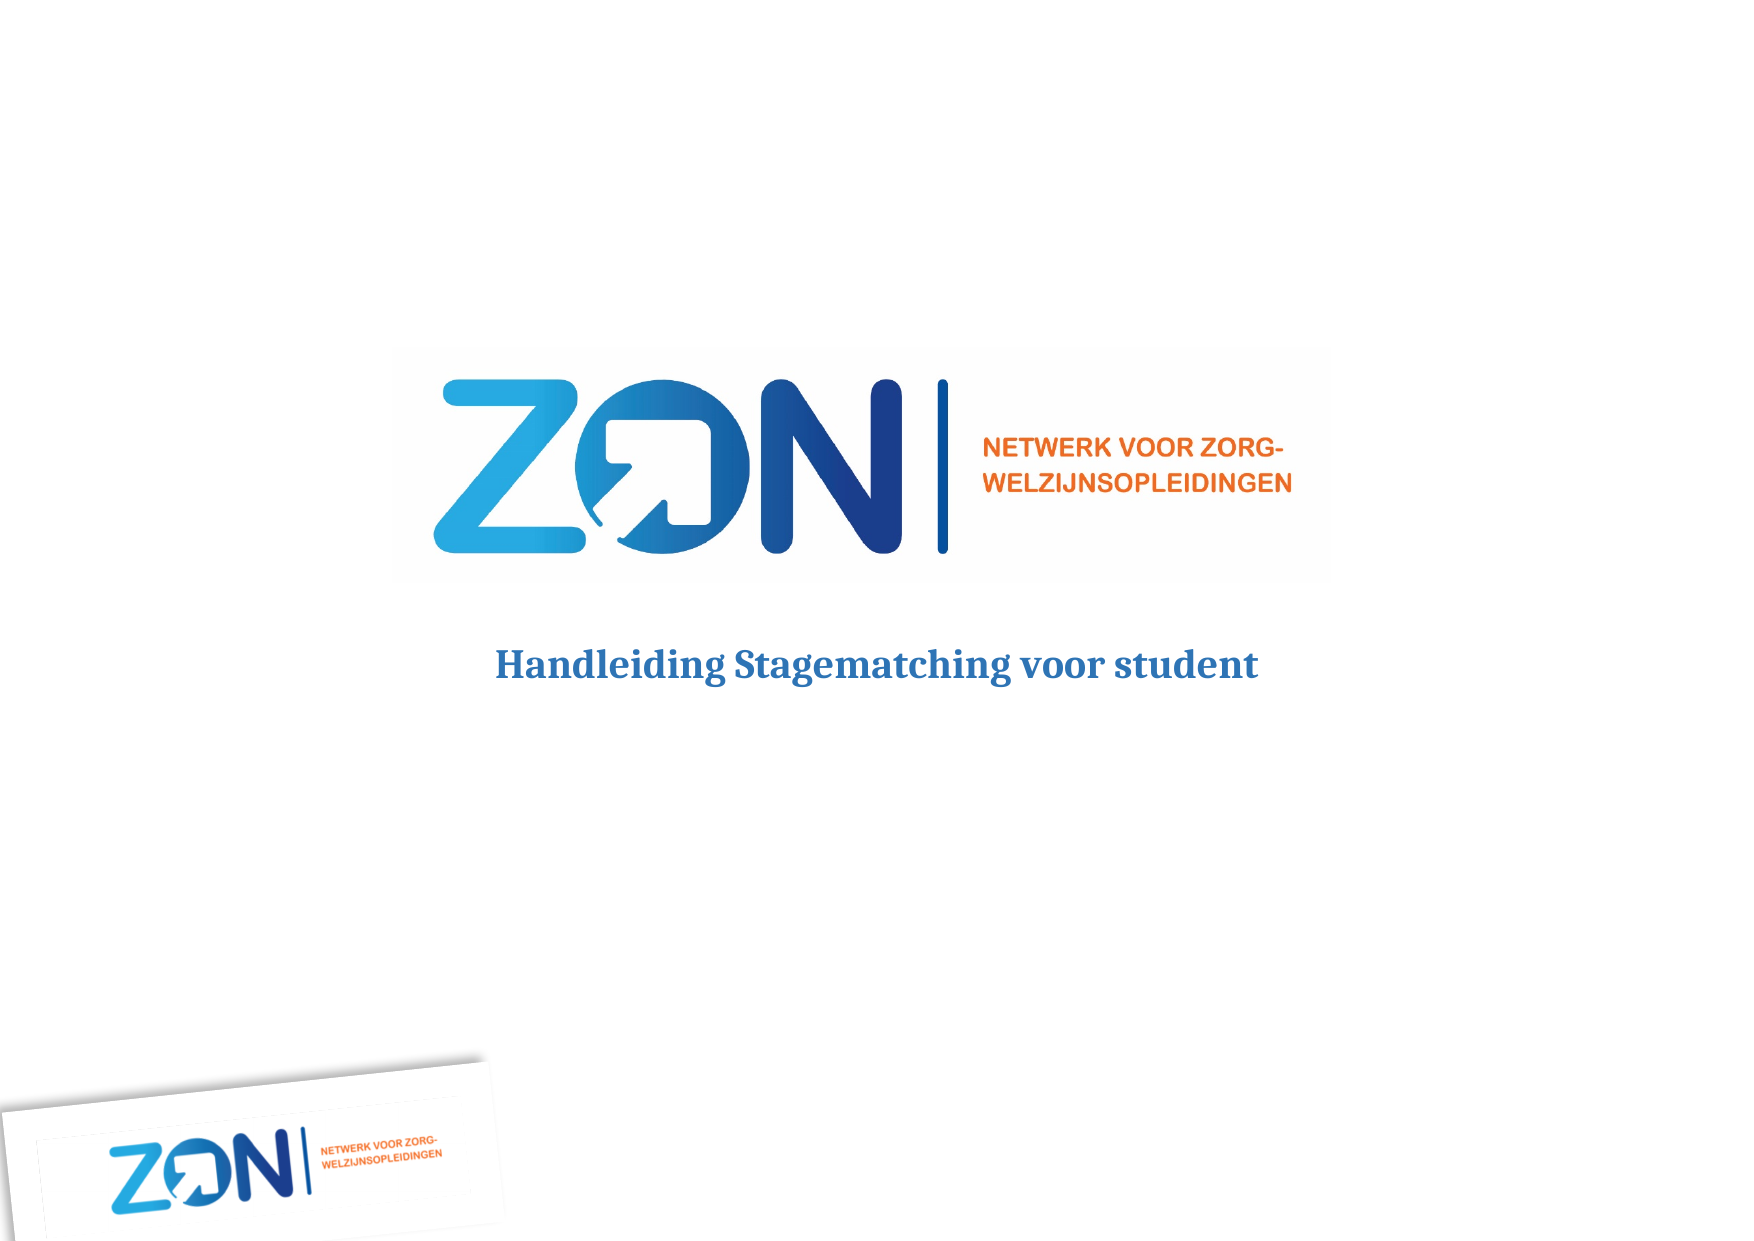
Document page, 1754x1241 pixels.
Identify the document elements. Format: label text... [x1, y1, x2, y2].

picture [37, 1096, 470, 1238]
subtitle Handleiding Stagematching voor student [148, 641, 1606, 689]
picture [390, 347, 1331, 582]
